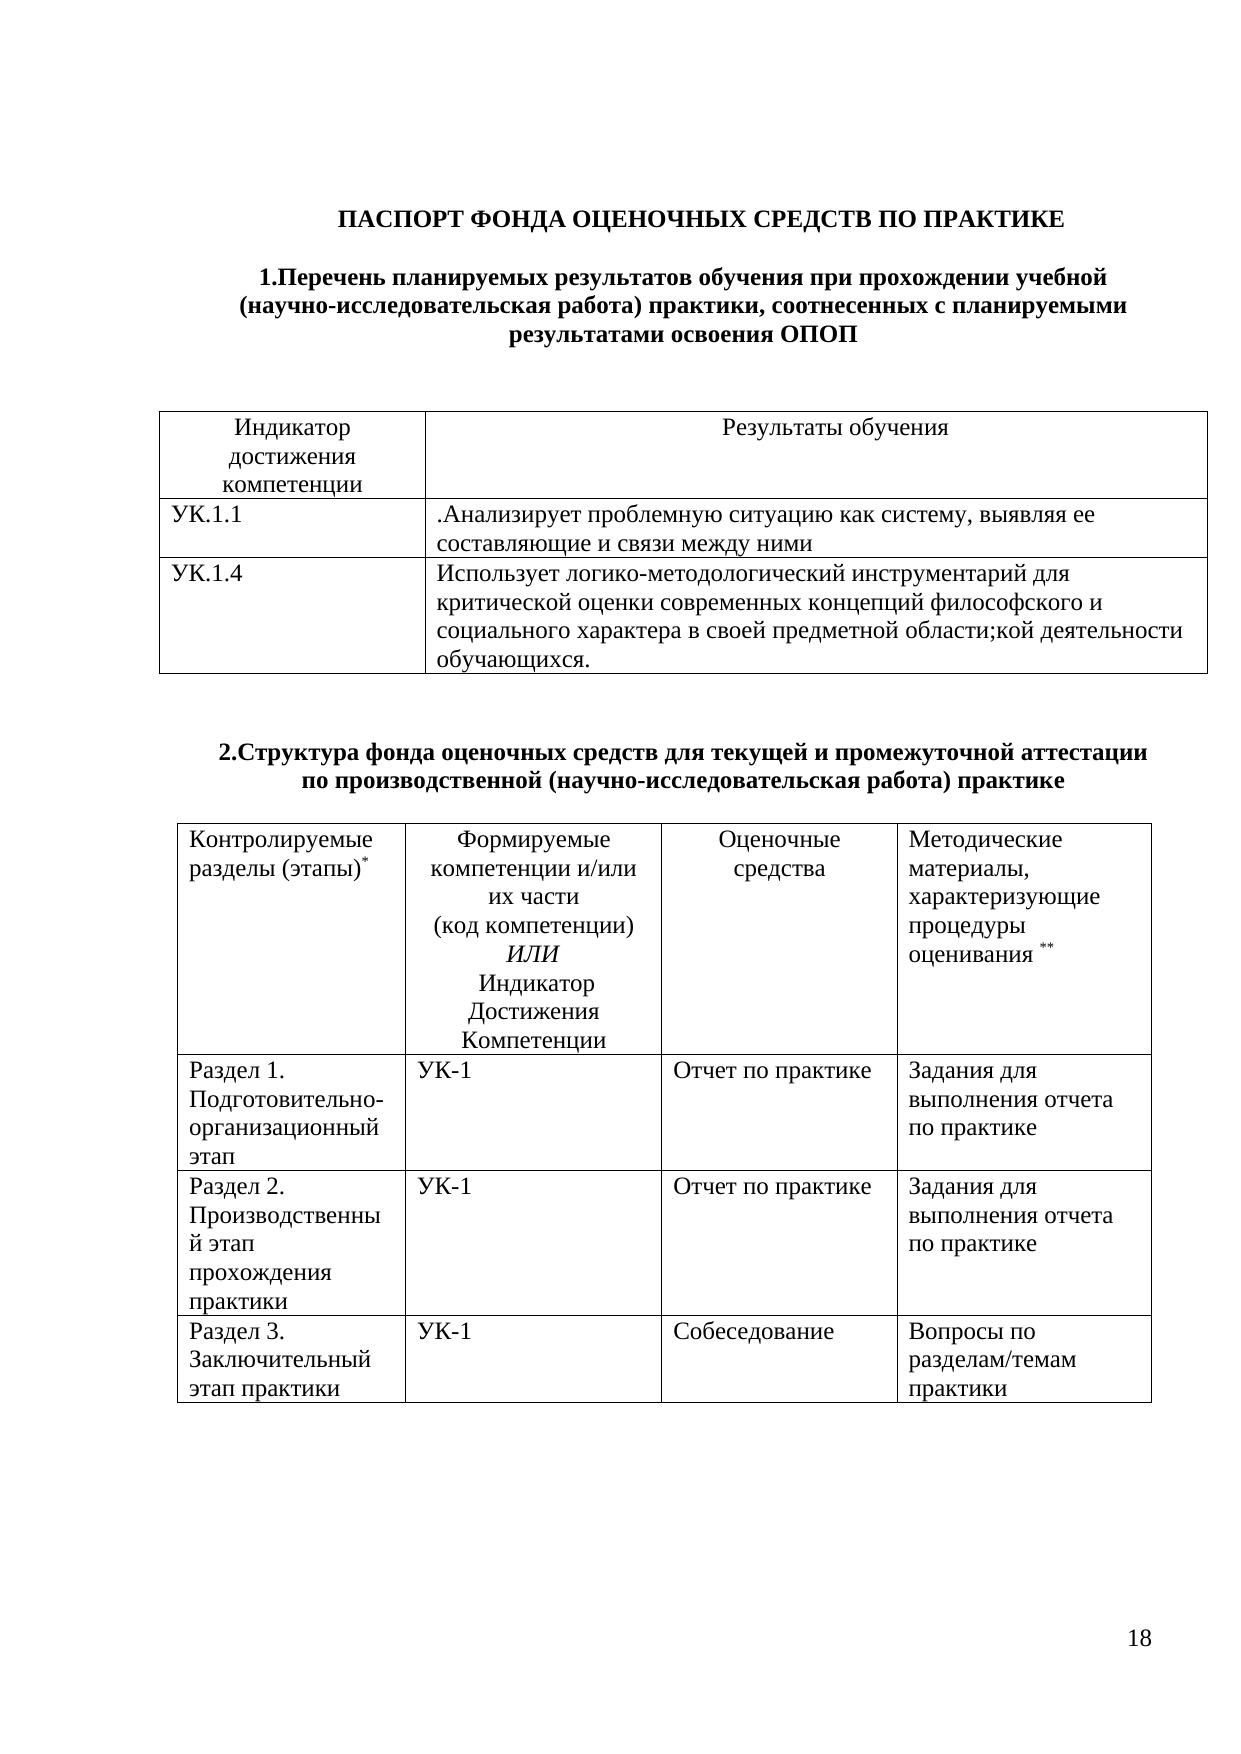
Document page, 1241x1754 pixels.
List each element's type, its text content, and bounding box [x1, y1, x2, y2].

table_cell УК-1 [406, 1055, 661, 1170]
table_cell Задания для выполнения отчета по практике [898, 1171, 1151, 1315]
table_header Оценочные средства [662, 824, 897, 1054]
table_header Формируемые компетенции и/или их части (код компетенции) ИЛИ Индикатор Достижения Компетенции [406, 824, 661, 1054]
table_header Методические материалы, характеризующие процедуры оценивания ** [898, 824, 1151, 1054]
table_cell Раздел 2. Производственный этап прохождения практики [178, 1171, 405, 1315]
table_cell УК-1 [406, 1316, 661, 1402]
table_header Результаты обучения [426, 412, 1207, 498]
table_cell .Анализирует проблемную ситуацию как систему, выявляя ее составляющие и связи между ними [426, 499, 1207, 557]
text 1.Перечень планируемых результатов обучения при прохождении учебной (научно-исследовательская работа) практики, соотнесенных с планируемыми результатами освоения ОПОП [215, 262, 1152, 348]
table_cell УК-1 [406, 1171, 661, 1315]
table_header Контролируемые разделы (этапы)* [178, 824, 405, 1054]
table_cell Раздел 1. Подготовительно-организационный этап [178, 1055, 405, 1170]
text ПАСПОРТ ФОНДА ОЦЕНОЧНЫХ СРЕДСТВ ПО ПРАКТИКЕ [177, 204, 1152, 233]
table_cell Раздел 3. Заключительный этап практики [178, 1316, 405, 1402]
table_cell Отчет по практике [662, 1055, 897, 1170]
table_cell УК.1.1 [160, 499, 425, 557]
table_cell Отчет по практике [662, 1171, 897, 1315]
table_header Индикатор достижения компетенции [160, 412, 425, 498]
table_cell УК.1.4 [160, 558, 425, 673]
table_cell Вопросы по разделам/темам практики [898, 1316, 1151, 1402]
text 2.Структура фонда оценочных средств для текущей и промежуточной аттестации по производственной (научно-исследовательская работа) практике [215, 737, 1152, 794]
table_cell Использует логико-методологический инструментарий для критической оценки современных концепций философского и социального характера в своей предметной области;кой деятельности обучающихся. [426, 558, 1207, 673]
table_cell Собеседование [662, 1316, 897, 1402]
table_cell Задания для выполнения отчета по практике [898, 1055, 1151, 1170]
